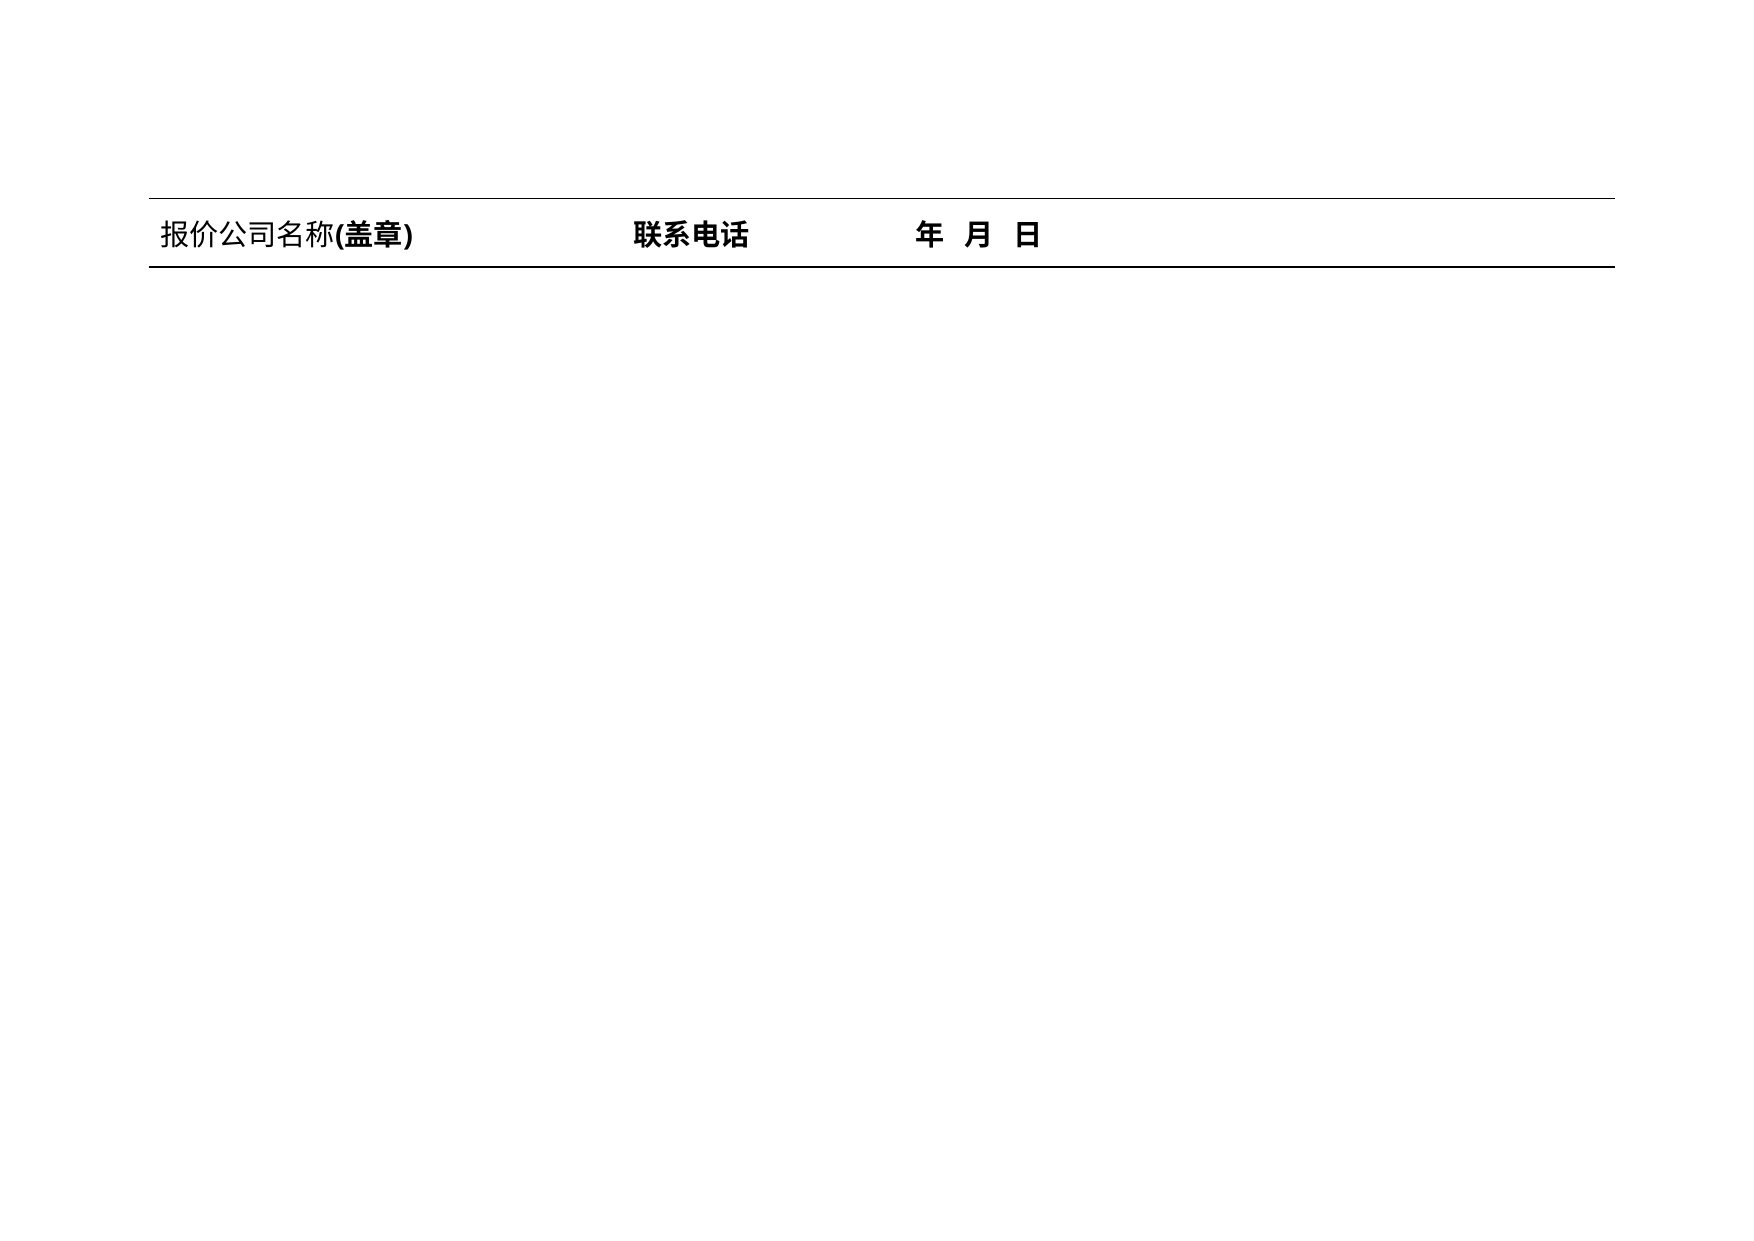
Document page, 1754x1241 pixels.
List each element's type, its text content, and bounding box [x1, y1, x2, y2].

table_cell 报价公司名称(盖章) 联系电话 年 月 日 [149, 199, 1615, 266]
